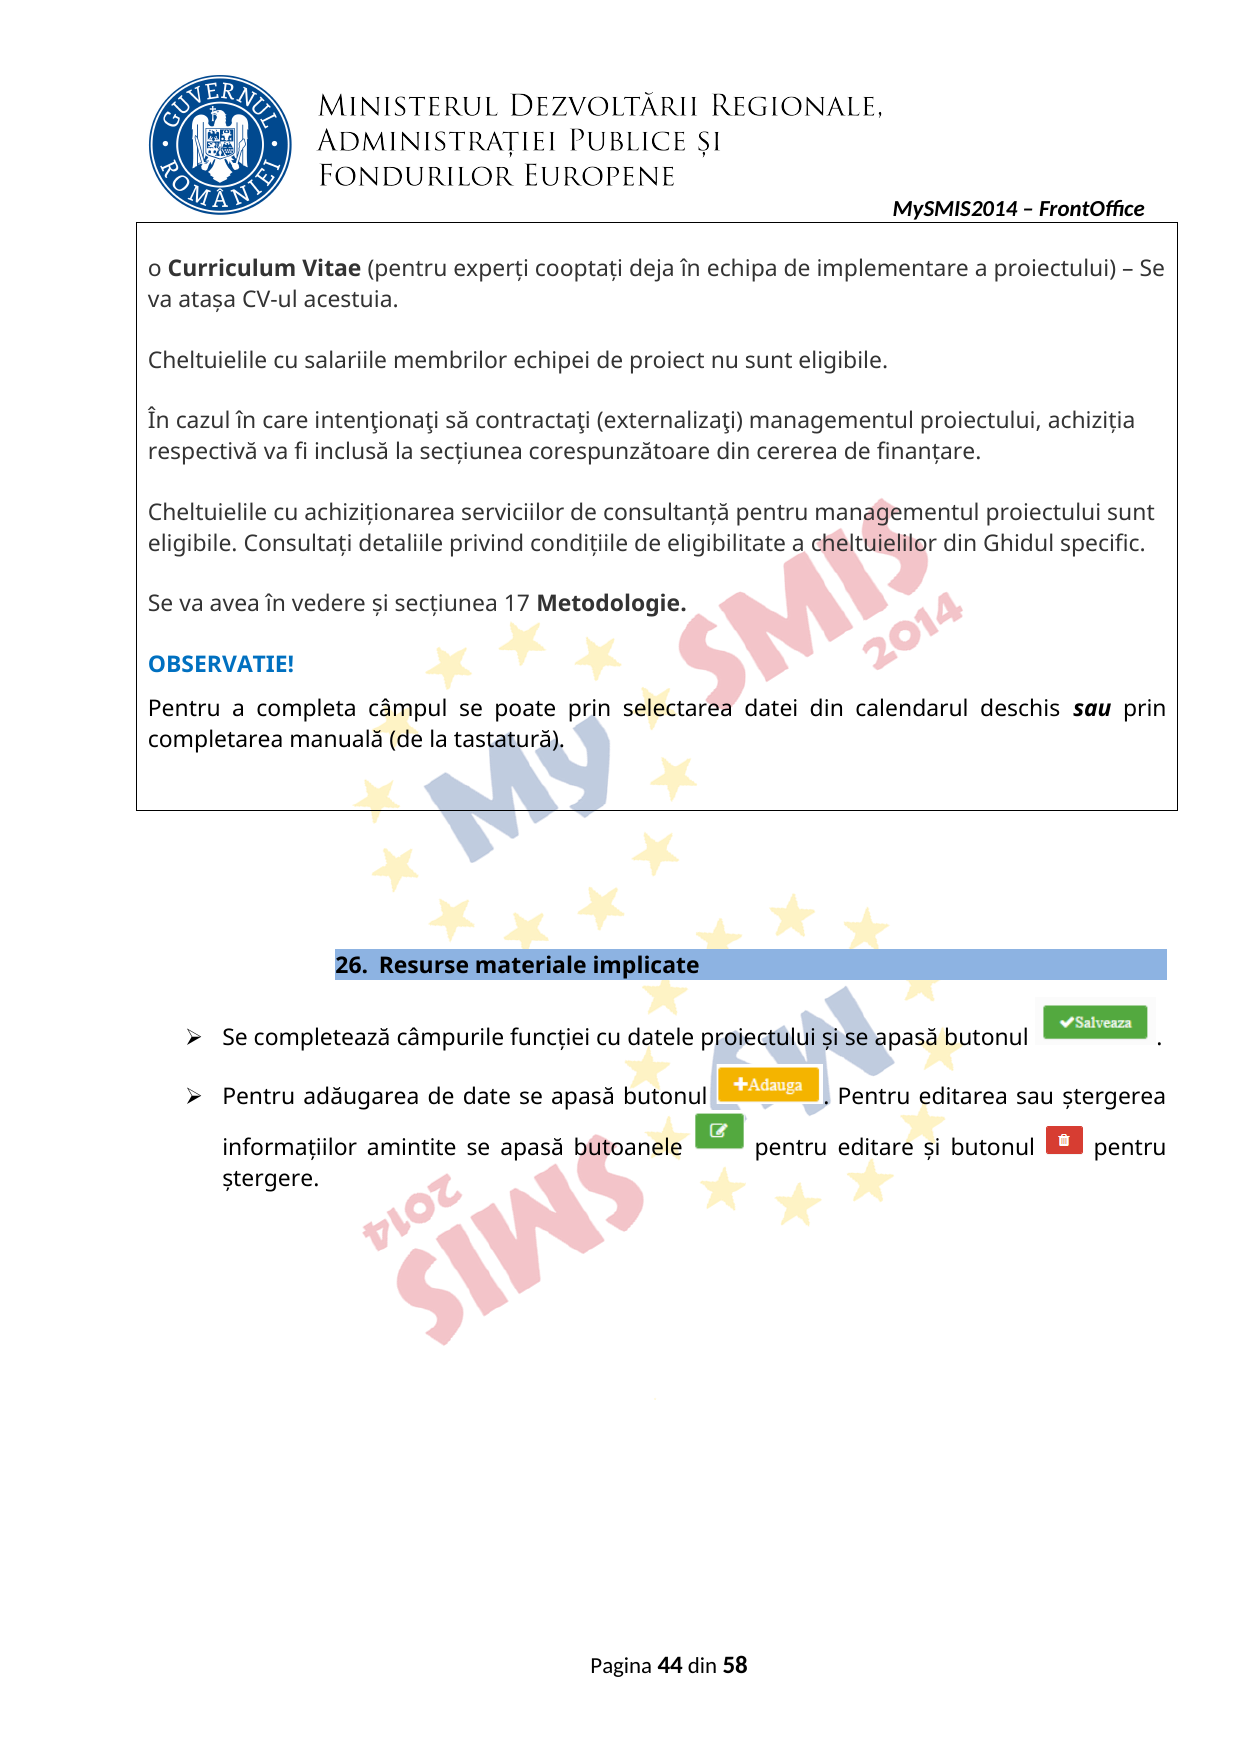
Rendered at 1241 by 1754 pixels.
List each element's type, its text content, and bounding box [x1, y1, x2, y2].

subtitle Resurse materiale implicate [335, 949, 1167, 980]
picture [155, 811, 1159, 1540]
picture [1045, 1124, 1084, 1156]
list Se completează câmpurile funcției cu datele proiectului și se apasă butonul . [185, 997, 1167, 1052]
picture [693, 1110, 745, 1156]
picture [147, 73, 893, 216]
list Pentru adăugarea de date se apasă butonul . Pentru editarea sau ștergerea informațiilor amintite se apasă butoanele pentru editare și butonul pentru ștergere. [185, 1064, 1167, 1193]
